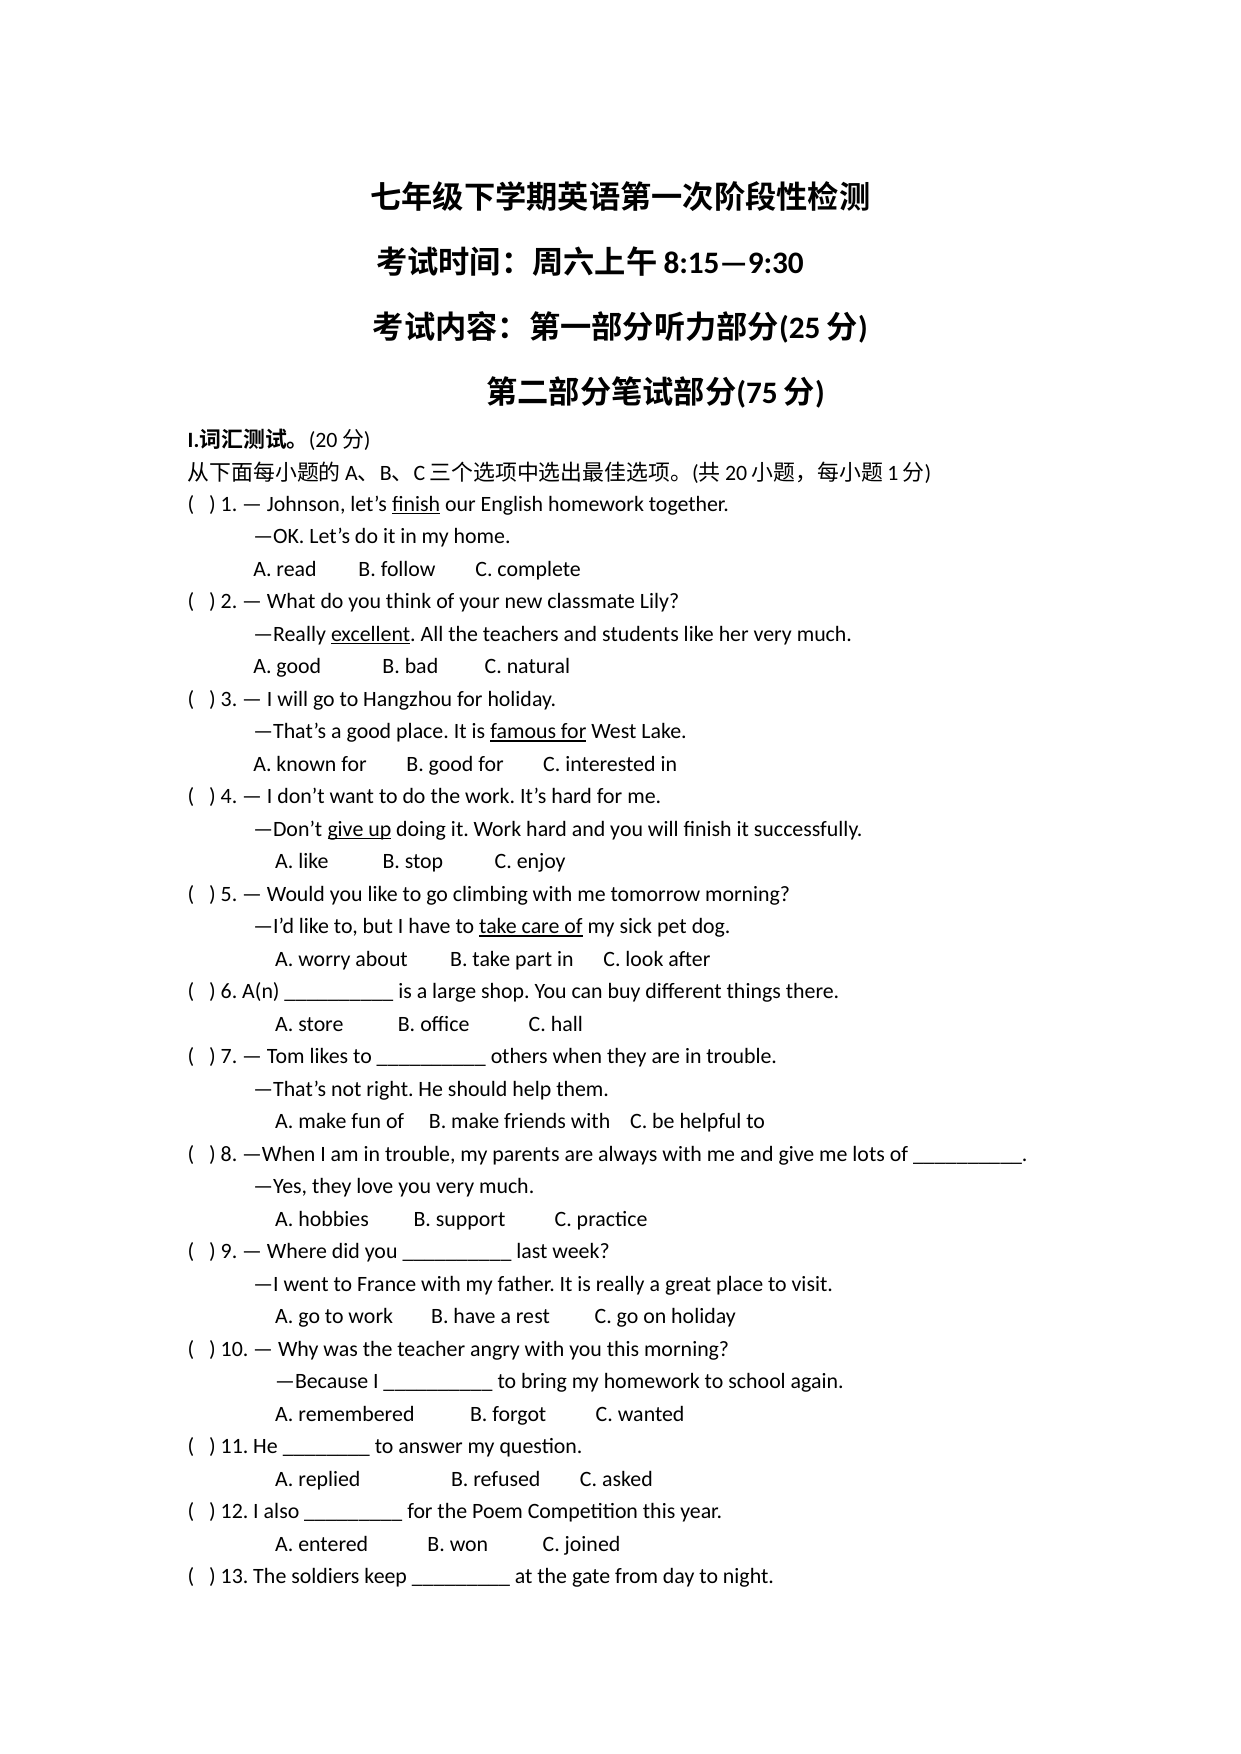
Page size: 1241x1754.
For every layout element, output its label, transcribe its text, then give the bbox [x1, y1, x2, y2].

text 从下面每小题的A、B、C三个选项中选出最佳选项。(共20小题，每小题1分) [187, 454, 1053, 487]
text ( ) 7. — Tom likes to __________ others when they are in trouble. [187, 1039, 1053, 1072]
text —OK. Let’s do it in my home. [187, 519, 1053, 552]
text —That’s not right. He should help them. [187, 1072, 1053, 1104]
text 考试时间：周六上午8:15—9:30 [187, 227, 1053, 292]
text ( ) 6. A(n) __________ is a large shop. You can buy different things there. [187, 974, 1053, 1007]
text ( ) 4. — I don’t want to do the work. It’s hard for me. [187, 779, 1053, 812]
text ( ) 3. — I will go to Hangzhou for holiday. [187, 682, 1053, 714]
text —Yes, they love you very much. [187, 1169, 1053, 1202]
text A. go to work B. have a rest C. go on holiday [187, 1299, 1053, 1332]
text 第二部分笔试部分(75分) [187, 357, 1053, 422]
text A. like B. stop C. enjoy [187, 844, 1053, 877]
text A. replied B. refused C. asked [187, 1462, 1053, 1494]
text A. worry about B. take part in C. look after [187, 942, 1053, 974]
text A. hobbies B. support C. practice [187, 1202, 1053, 1234]
text A. read B. follow C. complete [187, 552, 1053, 584]
text ( ) 1. — Johnson, let’s finish our English homework together. [187, 487, 1053, 519]
text A. entered B. won C. joined [187, 1527, 1053, 1559]
text 七年级下学期英语第一次阶段性检测 [187, 162, 1053, 227]
text —Really excellent. All the teachers and students like her very much. [187, 617, 1053, 649]
text A. good B. bad C. natural [187, 649, 1053, 682]
text —I went to France with my father. It is really a great place to visit. [187, 1267, 1053, 1299]
text —That’s a good place. It is famous for West Lake. [187, 714, 1053, 747]
text —Because I __________ to bring my homework to school again. [187, 1364, 1053, 1397]
text A. make fun of B. make friends with C. be helpful to [187, 1104, 1053, 1137]
text I.词汇测试。(20分) [187, 422, 1053, 454]
text ( ) 10. — Why was the teacher angry with you this morning? [187, 1332, 1053, 1364]
text ( ) 5. — Would you like to go climbing with me tomorrow morning? [187, 877, 1053, 909]
text ( ) 13. The soldiers keep _________ at the gate from day to night. [187, 1559, 1053, 1592]
text 考试内容：第一部分听力部分(25分) [187, 292, 1053, 357]
text A. known for B. good for C. interested in [187, 747, 1053, 779]
text ( ) 9. — Where did you __________ last week? [187, 1234, 1053, 1267]
text ( ) 8. —When I am in trouble, my parents are always with me and give me lots of __________. [187, 1137, 1053, 1169]
text ( ) 11. He ________ to answer my question. [187, 1429, 1053, 1462]
text —I’d like to, but I have to take care of my sick pet dog. [187, 909, 1053, 942]
text A. remembered B. forgot C. wanted [187, 1397, 1053, 1429]
text ( ) 2. — What do you think of your new classmate Lily? [187, 584, 1053, 617]
text A. store B. office C. hall [187, 1007, 1053, 1039]
text ( ) 12. I also _________ for the Poem Competition this year. [187, 1494, 1053, 1527]
text —Don’t give up doing it. Work hard and you will finish it successfully. [187, 812, 1053, 844]
